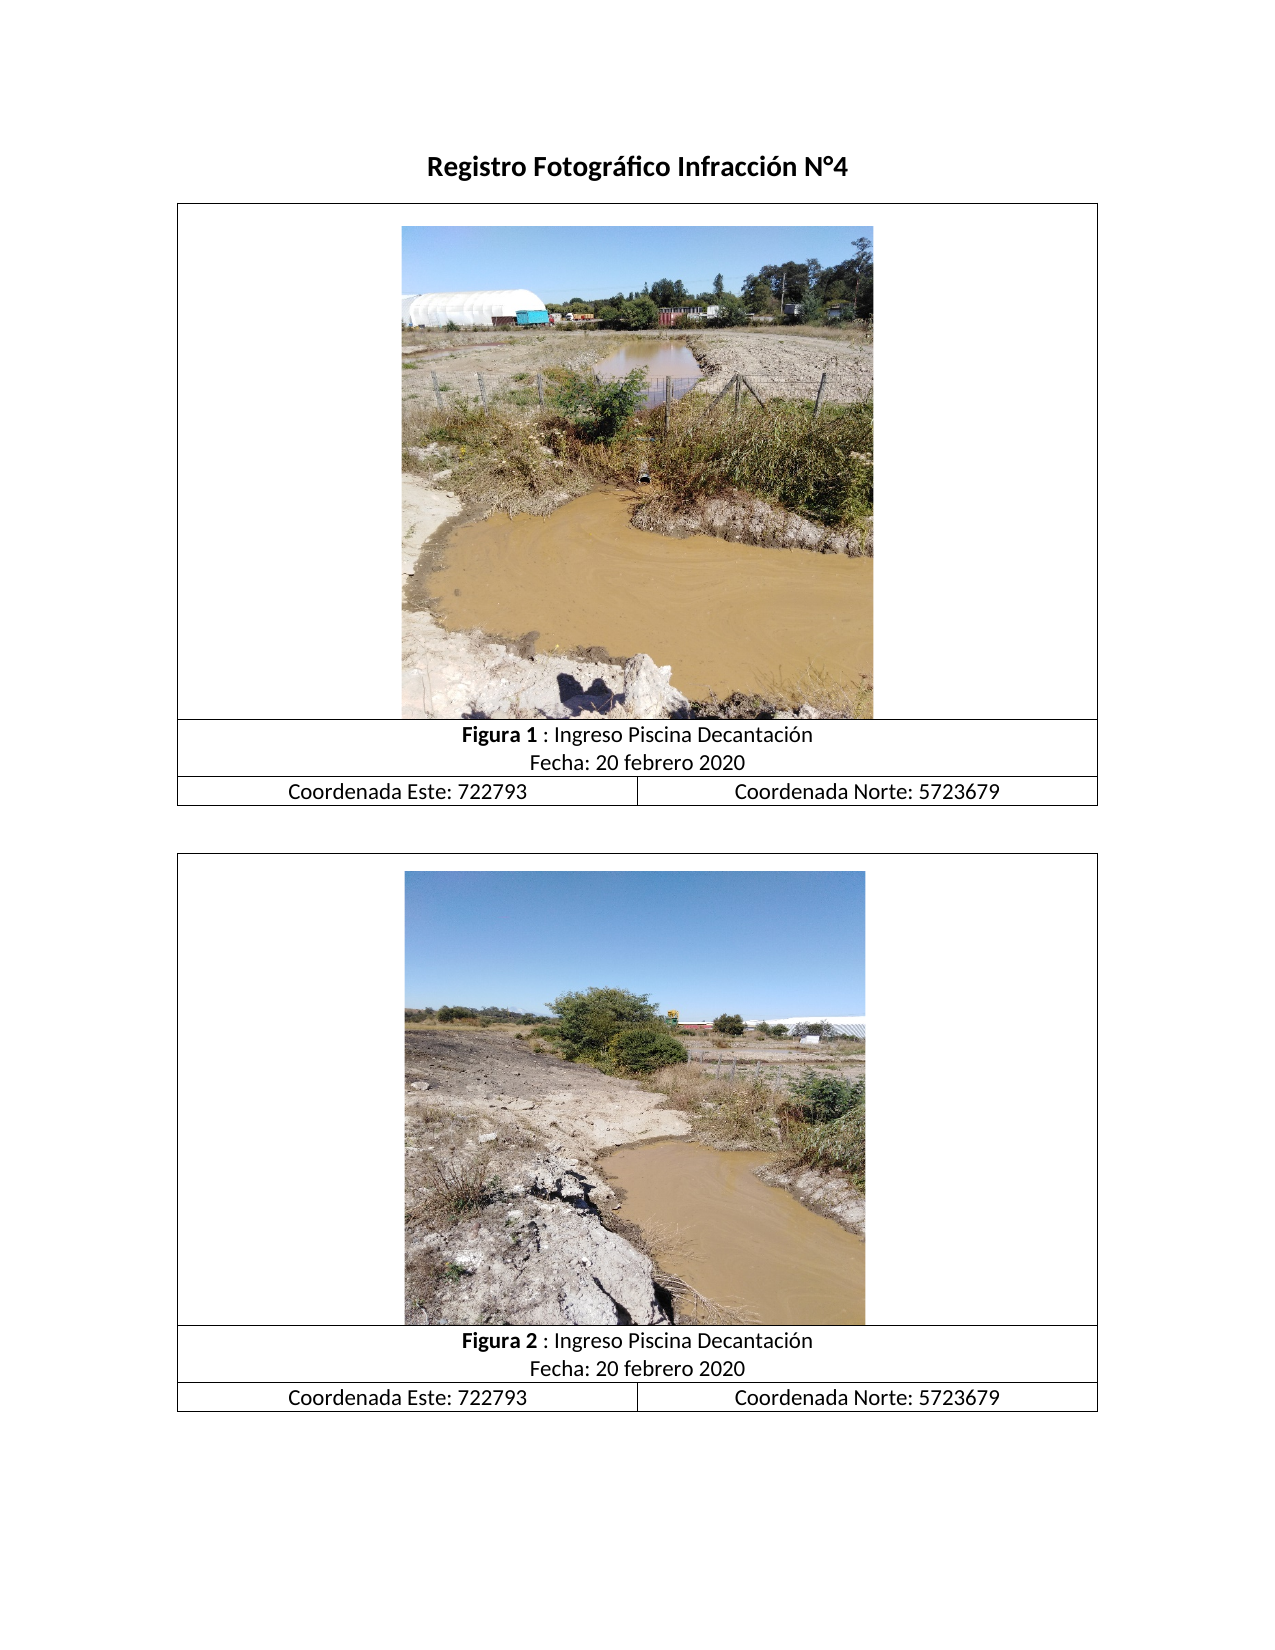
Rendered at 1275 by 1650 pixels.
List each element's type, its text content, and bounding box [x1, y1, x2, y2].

table_cell Coordenada Este: 722793 [178, 1383, 637, 1411]
table_cell Coordenada Norte: 5723679 [638, 1383, 1097, 1411]
table_cell Figura 1 : Ingreso Piscina Decantación Fecha: 20 febrero 2020 [178, 720, 1097, 776]
table_cell Coordenada Norte: 5723679 [638, 777, 1097, 805]
picture [404, 871, 866, 1325]
picture [401, 226, 874, 719]
table_header [178, 204, 1097, 719]
table_cell Coordenada Este: 722793 [178, 777, 637, 805]
table_header [178, 854, 1097, 1325]
table_cell Figura 2 : Ingreso Piscina Decantación Fecha: 20 febrero 2020 [178, 1326, 1097, 1382]
text Registro Fotográfico Infracción N°4 [177, 148, 1098, 183]
